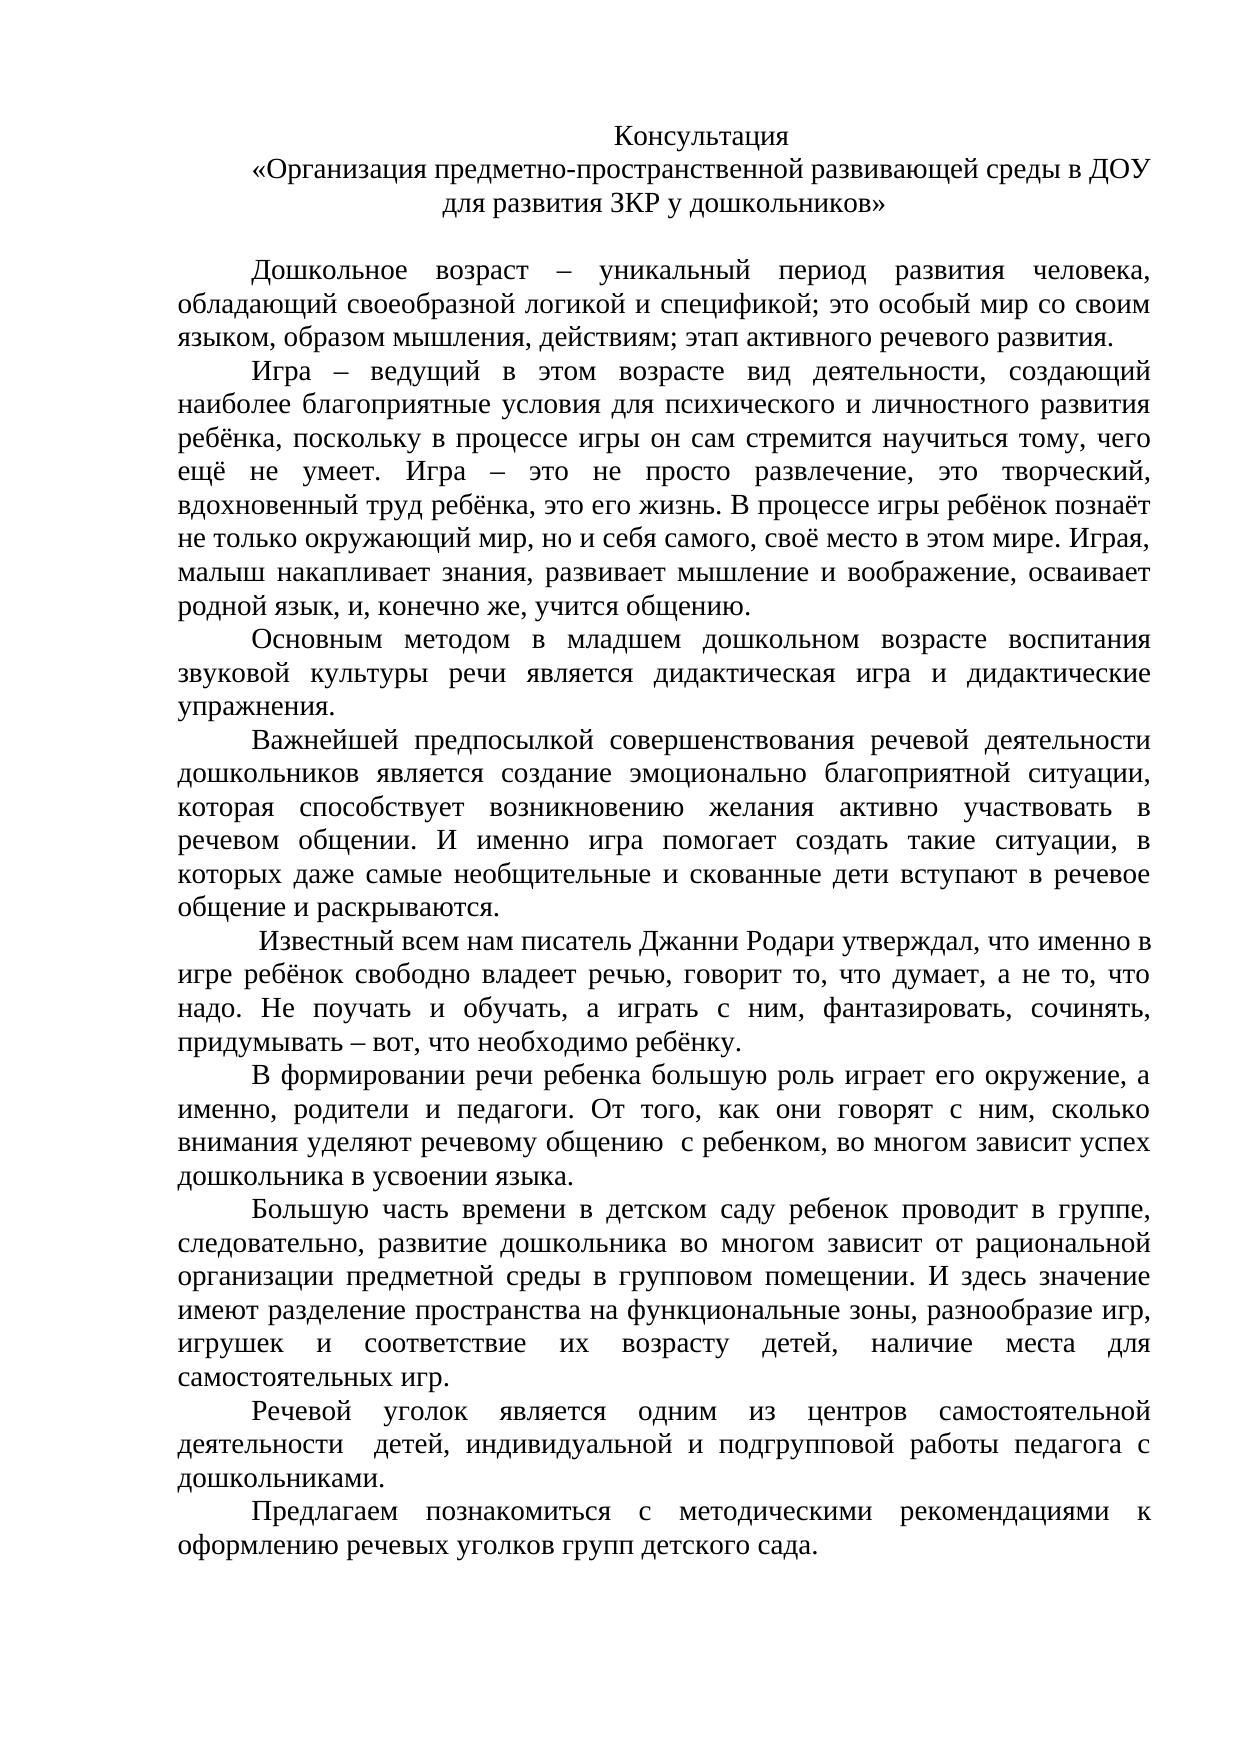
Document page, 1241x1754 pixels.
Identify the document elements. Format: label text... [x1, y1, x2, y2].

text Известный всем нам писатель Джанни Родари утверждал, что именно в игре ребёнок свободно владеет речью, говорит то, что думает, а не то, что надо. Не поучать и обучать, а играть с ним, фантазировать, сочинять, придумывать – вот, что необходимо ребёнку. [177, 923, 1152, 1057]
text Дошкольное возраст – уникальный период развития человека, обладающий своеобразной логикой и спецификой; это особый мир со своим языком, образом мышления, действиям; этап активного речевого развития. [177, 252, 1152, 353]
text Игра – ведущий в этом возрасте вид деятельности, создающий наиболее благоприятные условия для психического и личностного развития ребёнка, поскольку в процессе игры он сам стремится научиться тому, чего ещё не умеет. Игра – это не просто развлечение, это творческий, вдохновенный труд ребёнка, это его жизнь. В процессе игры ребёнок познаёт не только окружающий мир, но и себя самого, своё место в этом мире. Играя, малыш накапливает знания, развивает мышление и воображение, осваивает родной язык, и, конечно же, учится общению. [177, 353, 1152, 621]
text В формировании речи ребенка большую роль играет его окружение, а именно, родители и педагоги. От того, как они говорят с ним, сколько внимания уделяют речевому общению с ребенком, во многом зависит успех дошкольника в усвоении языка. [177, 1057, 1152, 1191]
text Большую часть времени в детском саду ребенок проводит в группе, следовательно, развитие дошкольника во многом зависит от рациональной организации предметной среды в групповом помещении. И здесь значение имеют разделение пространства на функциональные зоны, разнообразие игр, игрушек и соответствие их возрасту детей, наличие места для самостоятельных игр. [177, 1191, 1152, 1393]
text Предлагаем познакомиться с методическими рекомендациями к оформлению речевых уголков групп детского сада. [177, 1493, 1152, 1560]
text «Организация предметно-пространственной развивающей среды в ДОУ для развития ЗКР у дошкольников» [177, 152, 1152, 219]
text Важнейшей предпосылкой совершенствования речевой деятельности дошкольников является создание эмоционально благоприятной ситуации, которая способствует возникновению желания активно участвовать в речевом общении. И именно игра помогает создать такие ситуации, в которых даже самые необщительные и скованные дети вступают в речевое общение и раскрываются. [177, 722, 1152, 923]
text Консультация [177, 118, 1152, 152]
text Речевой уголок является одним из центров самостоятельной деятельности детей, индивидуальной и подгрупповой работы педагога с дошкольниками. [177, 1393, 1152, 1493]
text Основным методом в младшем дошкольном возрасте воспитания звуковой культуры речи является дидактическая игра и дидактические упражнения. [177, 621, 1152, 722]
